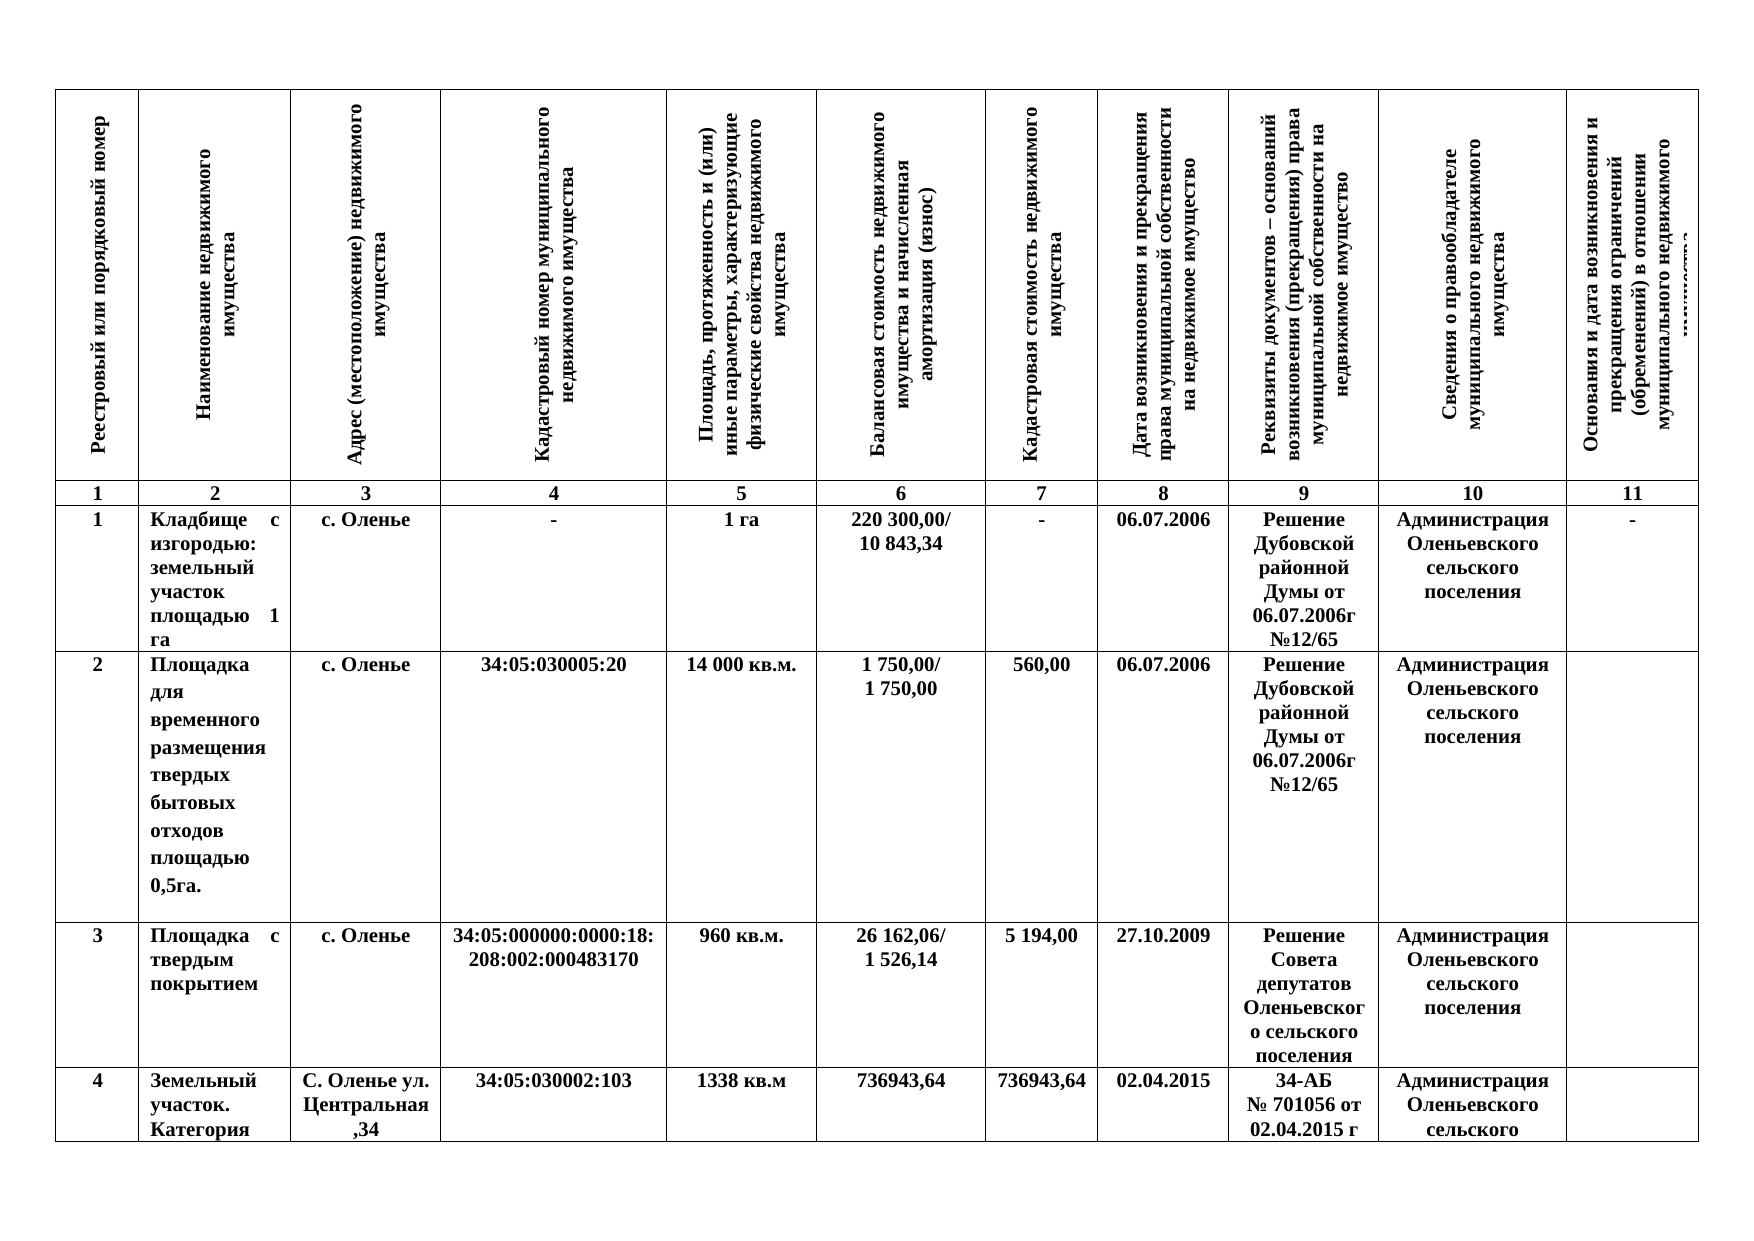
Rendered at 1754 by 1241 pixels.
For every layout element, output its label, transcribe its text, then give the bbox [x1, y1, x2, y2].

table_cell Решение Дубовской районной Думы от 06.07.2006г №12/65 [1229, 652, 1378, 922]
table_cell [291, 1068, 440, 1141]
table_cell 4 [56, 1068, 138, 1141]
table_cell Площадка с твердым покрытием [139, 923, 290, 1067]
table_cell - [986, 506, 1097, 651]
table_cell Площадка для временного размещения твердых бытовых отходов площадью 0,5га. [139, 652, 290, 922]
table_cell [1567, 652, 1698, 922]
table_cell 8 [1098, 481, 1228, 505]
table_cell [667, 506, 816, 651]
table_cell 1338 кв.м [667, 1068, 816, 1141]
table_cell 9 [1229, 481, 1378, 505]
table_cell 736943,64 [817, 1068, 985, 1141]
table_cell Решение Дубовской районной Думы от 06.07.2006г №12/65 [1229, 506, 1378, 651]
table_cell 960 кв.м. [667, 923, 816, 1067]
table_cell 14 000 кв.м. [667, 652, 816, 922]
table_cell 6 [817, 481, 985, 505]
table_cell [1229, 1068, 1378, 1141]
table_cell Администрация Оленьевского сельского поселения [1379, 506, 1566, 651]
table_cell 2 [139, 481, 290, 505]
table_cell Наименование недвижимого имущества [139, 90, 290, 480]
table_cell 220 300,00/ 10 843,34 [817, 506, 985, 651]
table_cell 1 [56, 506, 138, 651]
table_cell Основания и дата возникновения и прекращения ограничений (обременений) в отношении муниципального недвижимого имущества [1567, 90, 1698, 480]
table_cell с. Оленье [291, 652, 440, 922]
table_cell 1 750,00/ 1 750,00 [817, 652, 985, 922]
table_cell Кладбище с изгородью: земельный участок площадью [139, 506, 290, 651]
table_cell Адрес (местоположение) недвижимого имущества [291, 90, 440, 480]
table_cell Решение Совета депутатов Оленьевского сельского поселения [1229, 923, 1378, 1067]
table_cell - [441, 506, 666, 651]
table_cell 27.10.2009 [1098, 923, 1228, 1067]
table_cell с. Оленье [291, 506, 440, 651]
table_cell Дата возникновения и прекращения права муниципальной собственности на недвижимое имущество [1098, 90, 1228, 480]
table_cell 06.07.2006 [1098, 506, 1228, 651]
table_cell 1 [56, 481, 138, 505]
table_cell 02.04.2015 [1098, 1068, 1228, 1141]
table_cell Кадастровый номер муниципального недвижимого имущества [441, 90, 666, 480]
table_cell 5 194,00 [986, 923, 1097, 1067]
table_cell с. Оленье [291, 923, 440, 1067]
table_cell 560,00 [986, 652, 1097, 922]
table_cell 7 [986, 481, 1097, 505]
table_cell 2 [56, 652, 138, 922]
table_cell Балансовая стоимость недвижимого имущества и начисленная амортизация (износ) [817, 90, 985, 480]
table_cell [1567, 1068, 1698, 1141]
table_cell 736943,64 [986, 1068, 1097, 1141]
table_cell 3 [291, 481, 440, 505]
table_cell Реквизиты документов – оснований возникновения (прекращения) права муниципальной собственности на недвижимое имущество [1229, 90, 1378, 480]
table_cell Администрация Оленьевского сельского поселения [1379, 652, 1566, 922]
table_cell - [1567, 506, 1698, 651]
table_cell 4 [441, 481, 666, 505]
table_cell Реестровый или порядковый номер [56, 90, 138, 480]
table_cell Сведения о правообладателе муниципального недвижимого имущества [1379, 90, 1566, 480]
table_cell 11 [1567, 481, 1698, 505]
table_cell 5 [667, 481, 816, 505]
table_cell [1379, 1068, 1566, 1141]
table_cell 10 [1379, 481, 1566, 505]
table_cell 34:05:030005:20 [441, 652, 666, 922]
table_cell 06.07.2006 [1098, 652, 1228, 922]
table_cell 26 162,06/ 1 526,14 [817, 923, 985, 1067]
table_cell 3 [56, 923, 138, 1067]
table_cell [1567, 923, 1698, 1067]
table_cell 34:05:030002:103 [441, 1068, 666, 1141]
table_cell Площадь, протяженность и (или) иные параметры, характеризующие физические свойства недвижимого имущества [667, 90, 816, 480]
table_cell 34:05:000000:0000:18:208:002:000483170 [441, 923, 666, 1067]
table_cell Кадастровая стоимость недвижимого имущества [986, 90, 1097, 480]
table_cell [139, 1068, 290, 1141]
table_cell Администрация Оленьевского сельского поселения [1379, 923, 1566, 1067]
